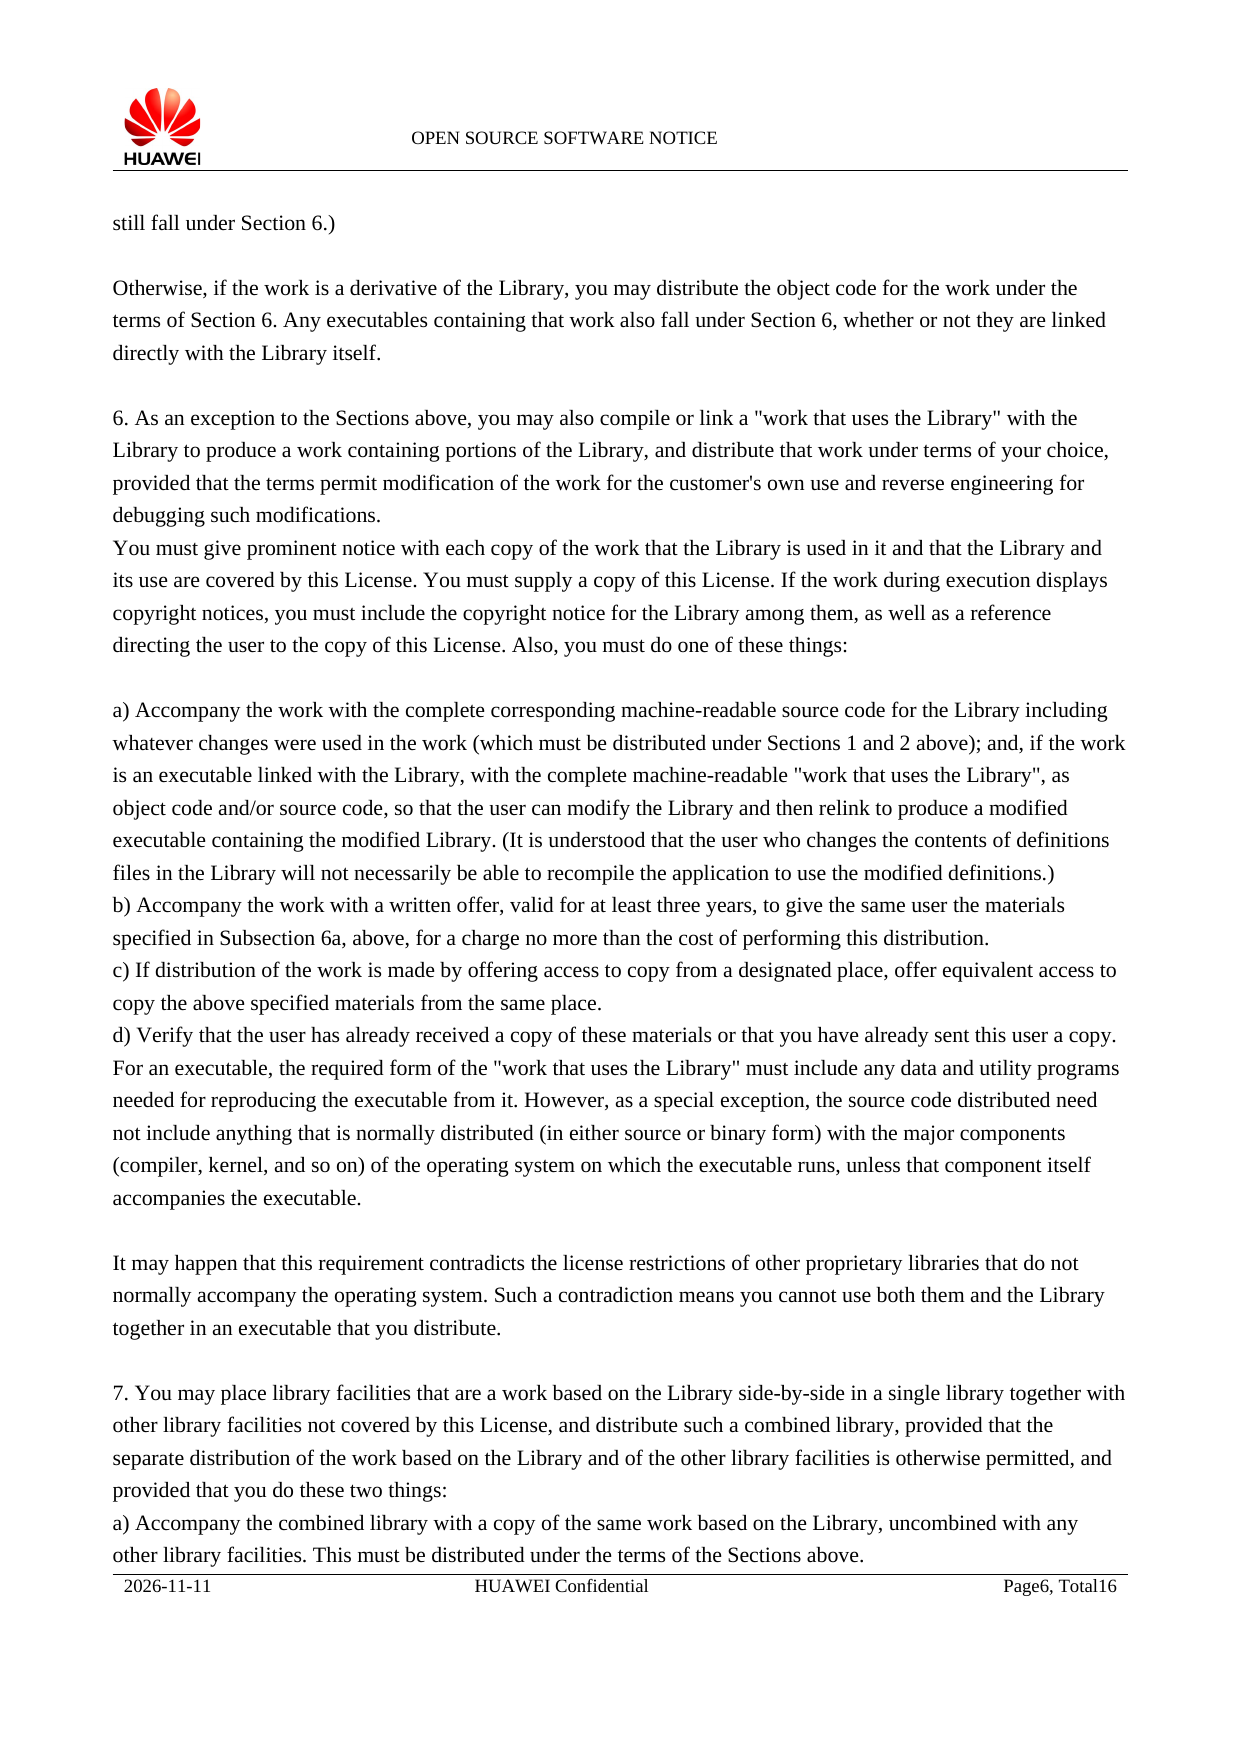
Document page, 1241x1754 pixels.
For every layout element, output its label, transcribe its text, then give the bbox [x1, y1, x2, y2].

picture [124, 88, 201, 165]
